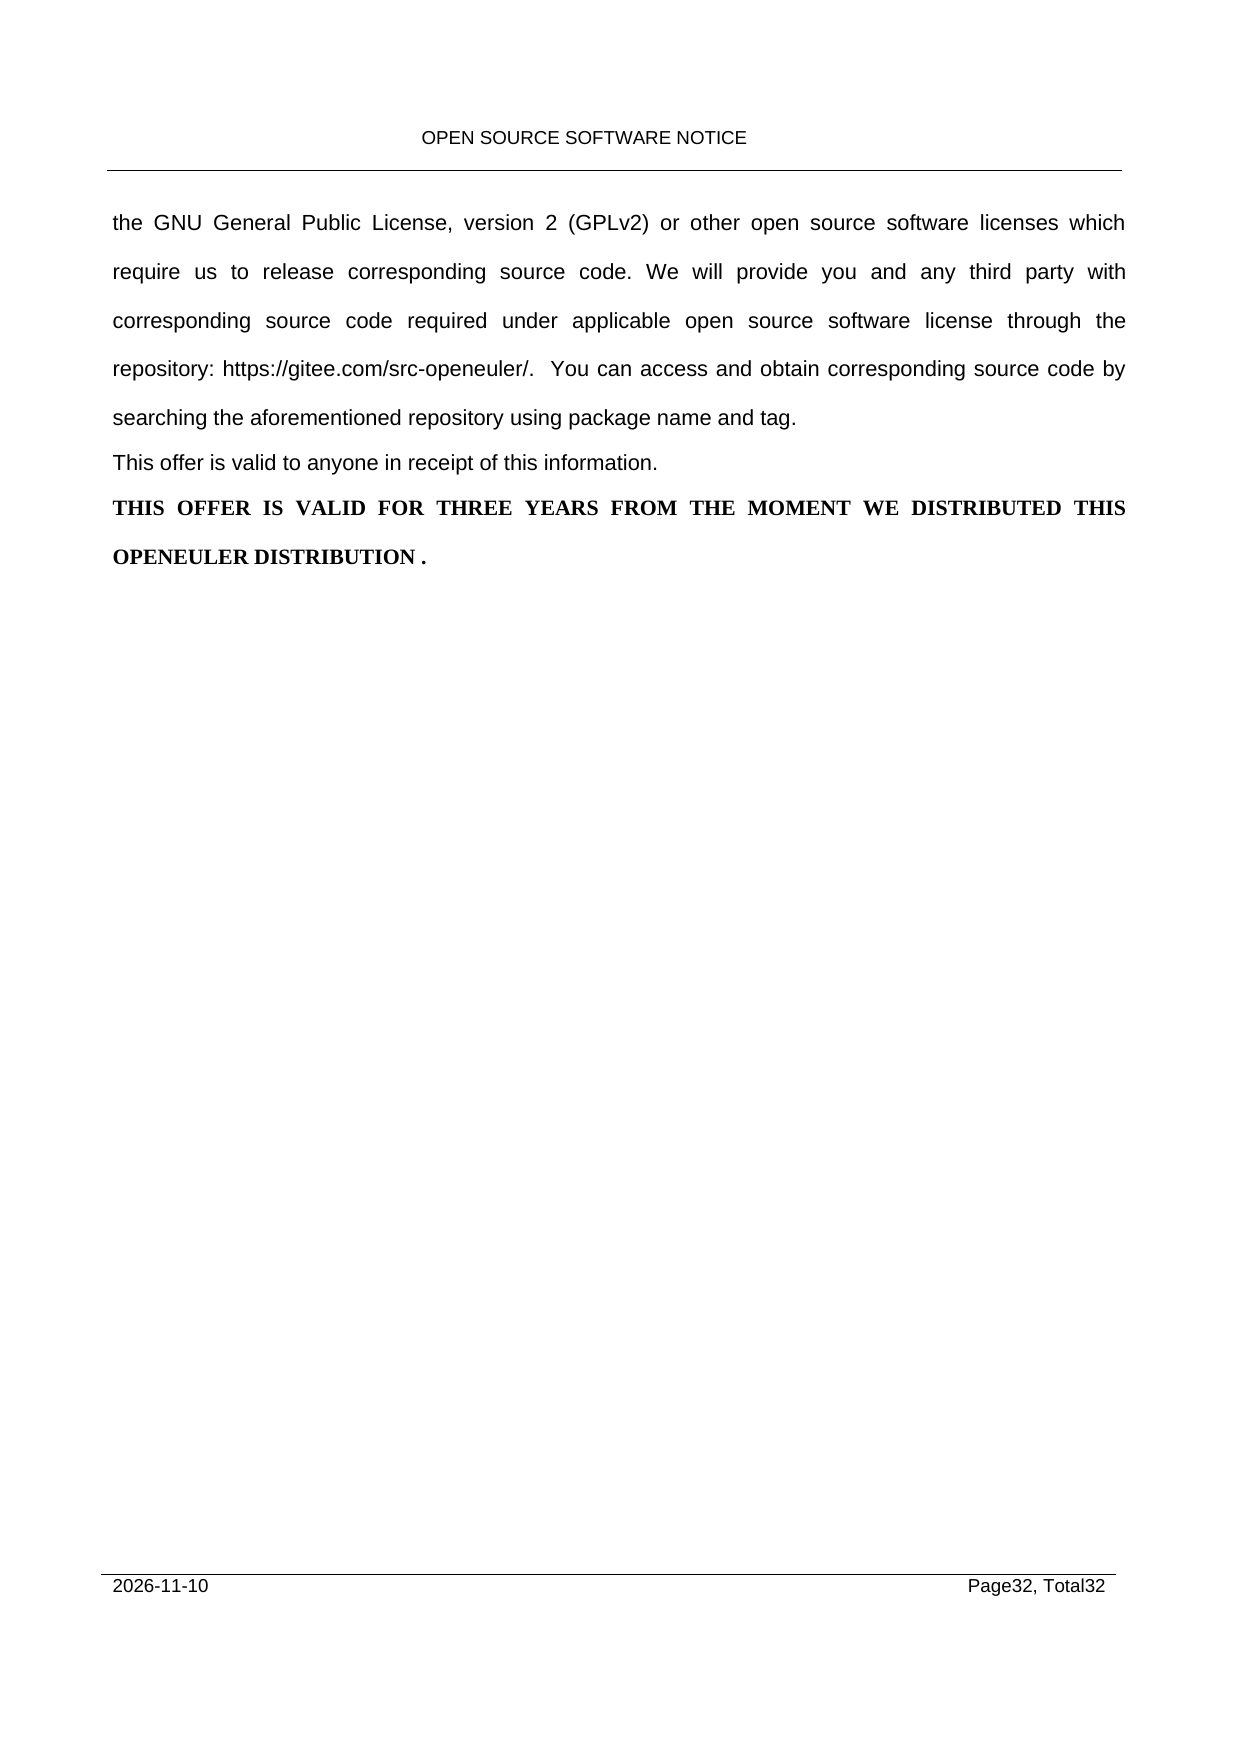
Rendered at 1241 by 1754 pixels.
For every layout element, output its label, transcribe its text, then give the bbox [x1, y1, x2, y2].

text This offer is valid to anyone in receipt of this information. [112, 446, 1128, 479]
text THIS OFFER IS VALID FOR THREE YEARS FROM THE MOMENT WE DISTRIBUTED THIS OPENEULER DISTRIBUTION . [112, 492, 1128, 573]
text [112, 206, 1128, 434]
